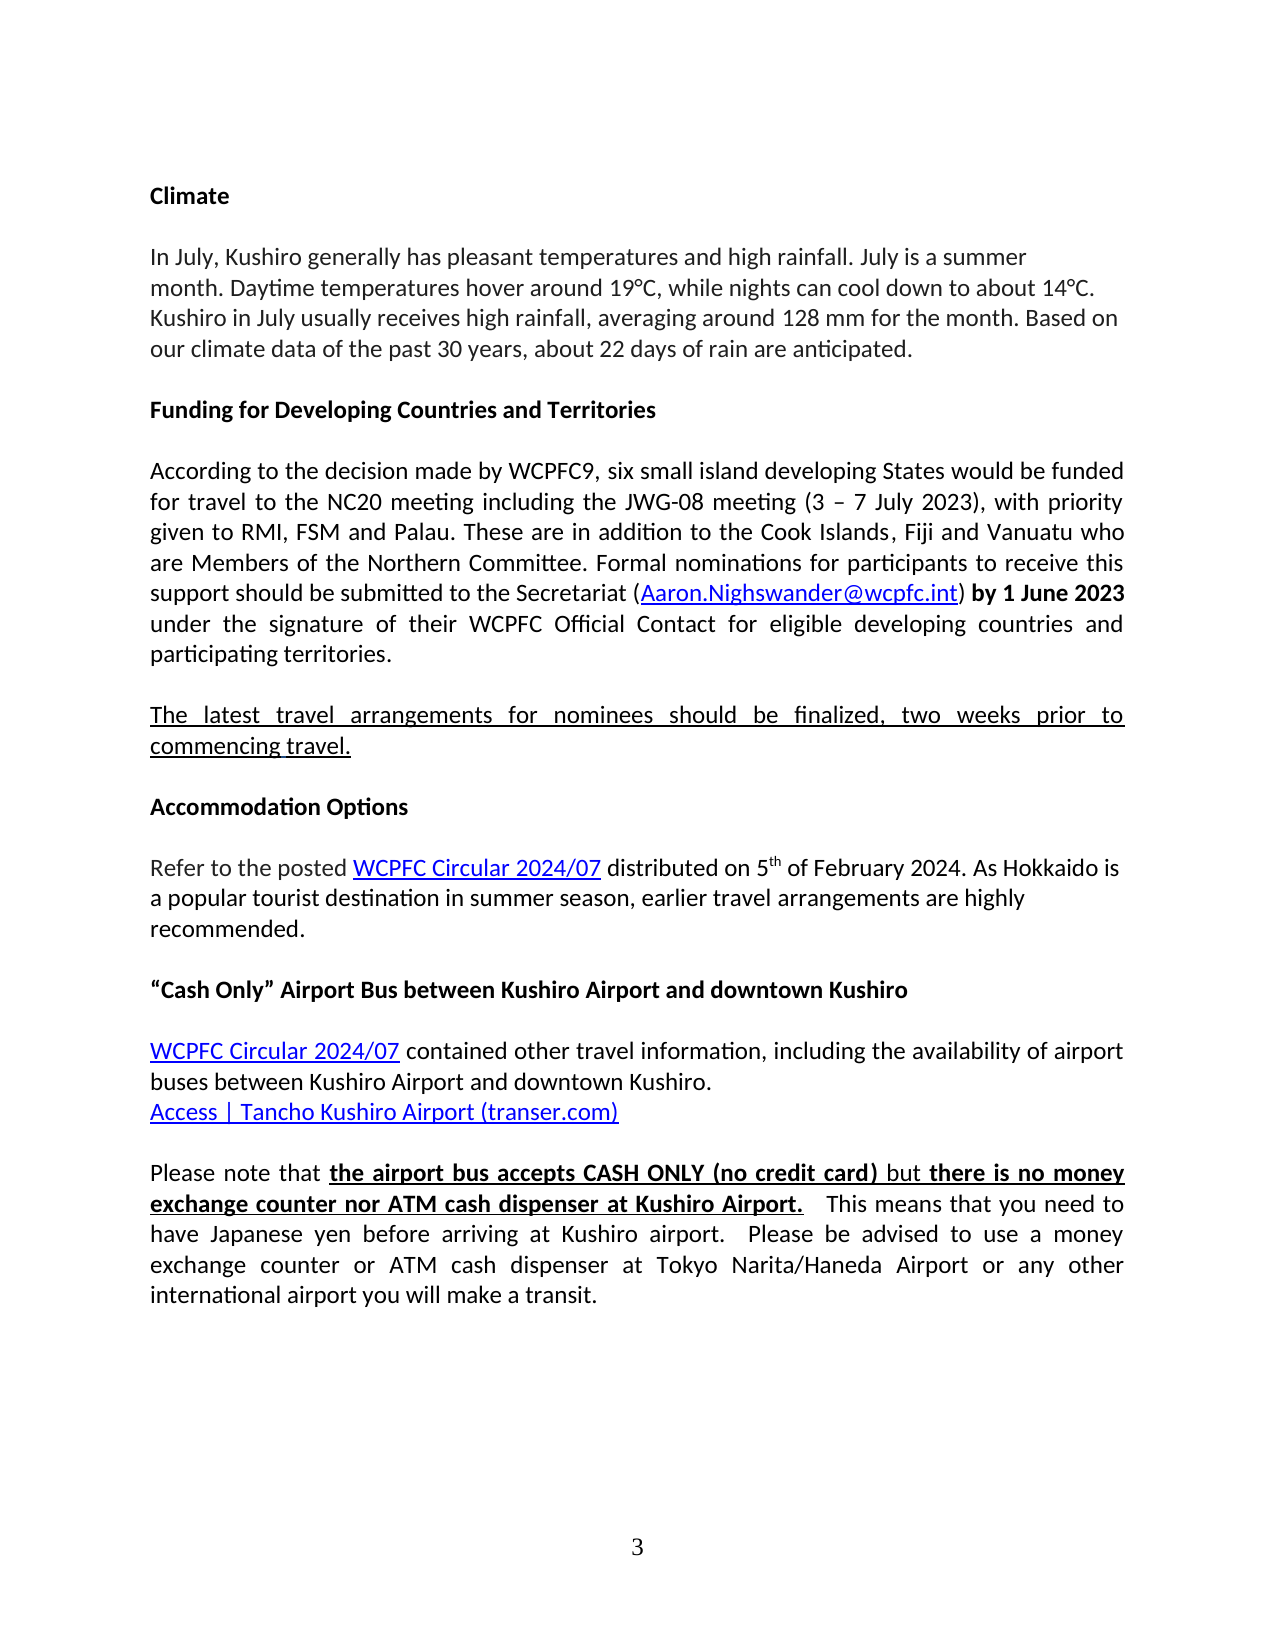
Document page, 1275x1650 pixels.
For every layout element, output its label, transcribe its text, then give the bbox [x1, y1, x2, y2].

text In July, Kushiro generally has pleasant temperatures and high rainfall. July is a summer month. Daytime temperatures hover around 19°C, while nights can cool down to about 14°C. [150, 242, 1125, 303]
text According to the decision made by WCPFC9, six small island developing States would be funded for travel to the NC20 meeting including the JWG-08 meeting (3 – 7 July 2023), with priority given to RMI, FSM and Palau. These are in addition to the Cook Islands, Fiji and Vanuatu who are Members of the Northern Committee. Formal nominations for participants to receive this support should be submitted to the Secretariat (Aaron.Nighswander@wcpfc.int) by 1 June 2023 under the signature of their WCPFC Official Contact for eligible developing countries and participating territories. [150, 455, 1125, 669]
text WCPFC Circular 2024/07 contained other travel information, including the availability of airport buses between Kushiro Airport and downtown Kushiro. [150, 1035, 1125, 1096]
text Accommodation Options [150, 791, 1125, 821]
text Funding for Developing Countries and Territories [150, 394, 1125, 425]
text Access | Tancho Kushiro Airport (transer.com) [150, 1096, 1125, 1127]
text Climate [150, 181, 1125, 211]
text Kushiro in July usually receives high rainfall, averaging around 128 mm for the month. Based on our climate data of the past 30 years, about 22 days of rain are anticipated. [150, 303, 1125, 364]
text The latest travel arrangements for nominees should be finalized, two weeks prior to commencing travel. [150, 727, 1125, 760]
text The latest travel arrangements for nominees should be finalized, two weeks prior to commencing travel. [150, 699, 1125, 725]
text Please note that the airport bus accepts CASH ONLY (no credit card) but there is no money exchange counter nor ATM cash dispenser at Kushiro Airport. This means that you need to have Japanese yen before arriving at Kushiro airport. Please be advised to use a money exchange counter or ATM cash dispenser at Tokyo Narita/Haneda Airport or any other international airport you will make a transit. [150, 1157, 1125, 1310]
text “Cash Only” Airport Bus between Kushiro Airport and downtown Kushiro [150, 974, 1125, 1004]
text Refer to the posted WCPFC Circular 2024/07 distributed on 5th of February 2024. As Hokkaido is a popular tourist destination in summer season, earlier travel arrangements are highly recommended. [150, 852, 1125, 943]
